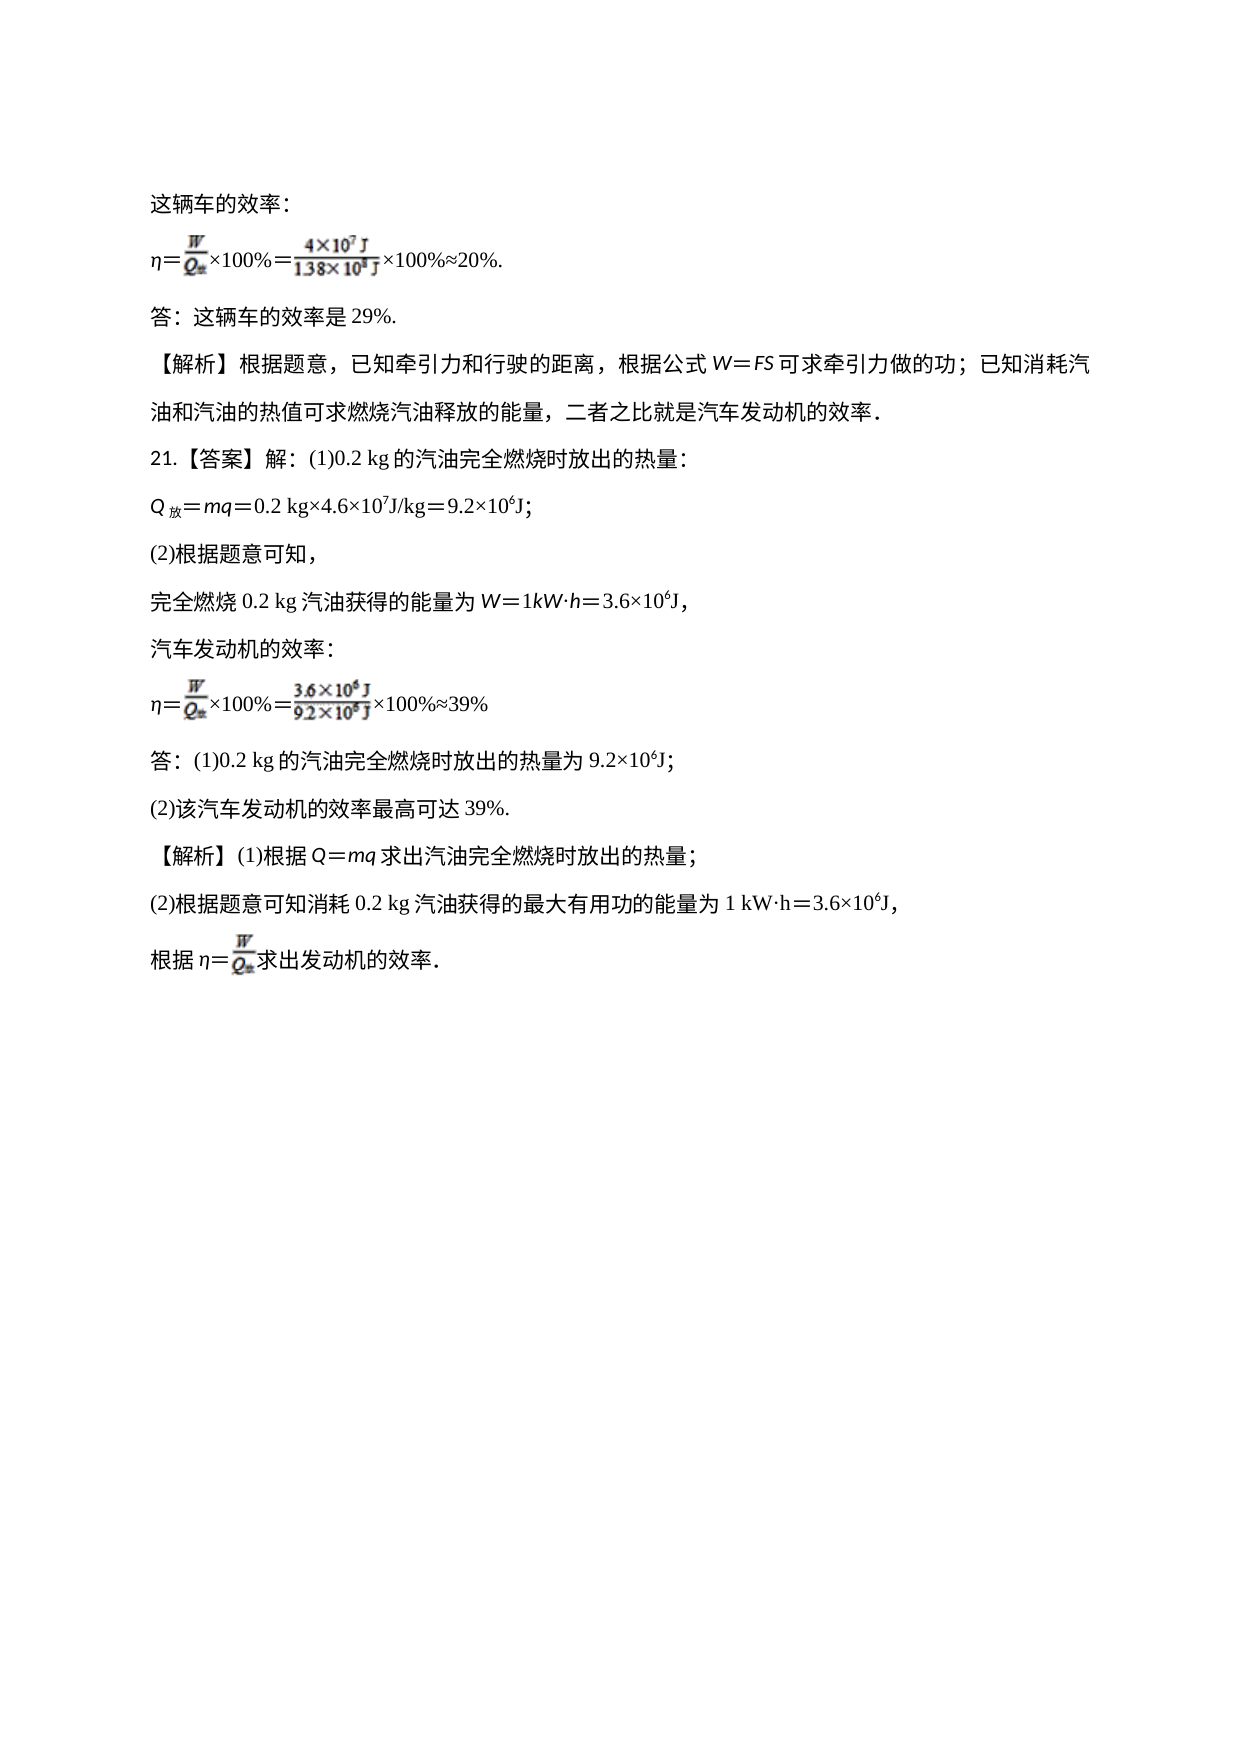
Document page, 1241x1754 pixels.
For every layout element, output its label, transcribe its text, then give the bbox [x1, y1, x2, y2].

picture [293, 235, 382, 278]
text 【解析】根据题意，已知牵引力和行驶的距离，根据公式W＝FS可求牵引力做的功；已知消耗汽油和汽油的热值可求燃烧汽油释放的能量，二者之比就是汽车发动机的效率． [150, 347, 1090, 426]
text 答：这辆车的效率是29%. [150, 299, 1090, 331]
text 完全燃烧0.2 kg汽油获得的能量为W＝1kW·h＝3.6×106J， [150, 584, 1090, 616]
text 答：(1)0.2 kg的汽油完全燃烧时放出的热量为9.2×106J； [150, 744, 1090, 776]
text 【解析】(1)根据Q＝mq求出汽油完全燃烧时放出的热量； [150, 839, 1090, 871]
picture [183, 235, 209, 278]
text Q放＝mq＝0.2 kg×4.6×107J/kg＝9.2×106J； [150, 489, 1090, 521]
text 这辆车的效率： [150, 187, 1090, 219]
text η＝×100%＝×100%≈39% [150, 679, 1090, 728]
text (2)根据题意可知， [150, 537, 1090, 569]
text 根据η＝求出发动机的效率． [150, 934, 1090, 983]
text 汽车发动机的效率： [150, 632, 1090, 664]
picture [293, 679, 373, 722]
text 21.【答案】解：(1)0.2 kg的汽油完全燃烧时放出的热量： [150, 442, 1090, 474]
text (2)该汽车发动机的效率最高可达39%. [150, 792, 1090, 823]
text (2)根据题意可知消耗0.2 kg汽油获得的最大有用功的能量为1 kW·h＝3.6×106J， [150, 887, 1090, 918]
text η＝×100%＝×100%≈20%. [150, 235, 1090, 284]
picture [231, 934, 257, 977]
picture [183, 679, 209, 722]
